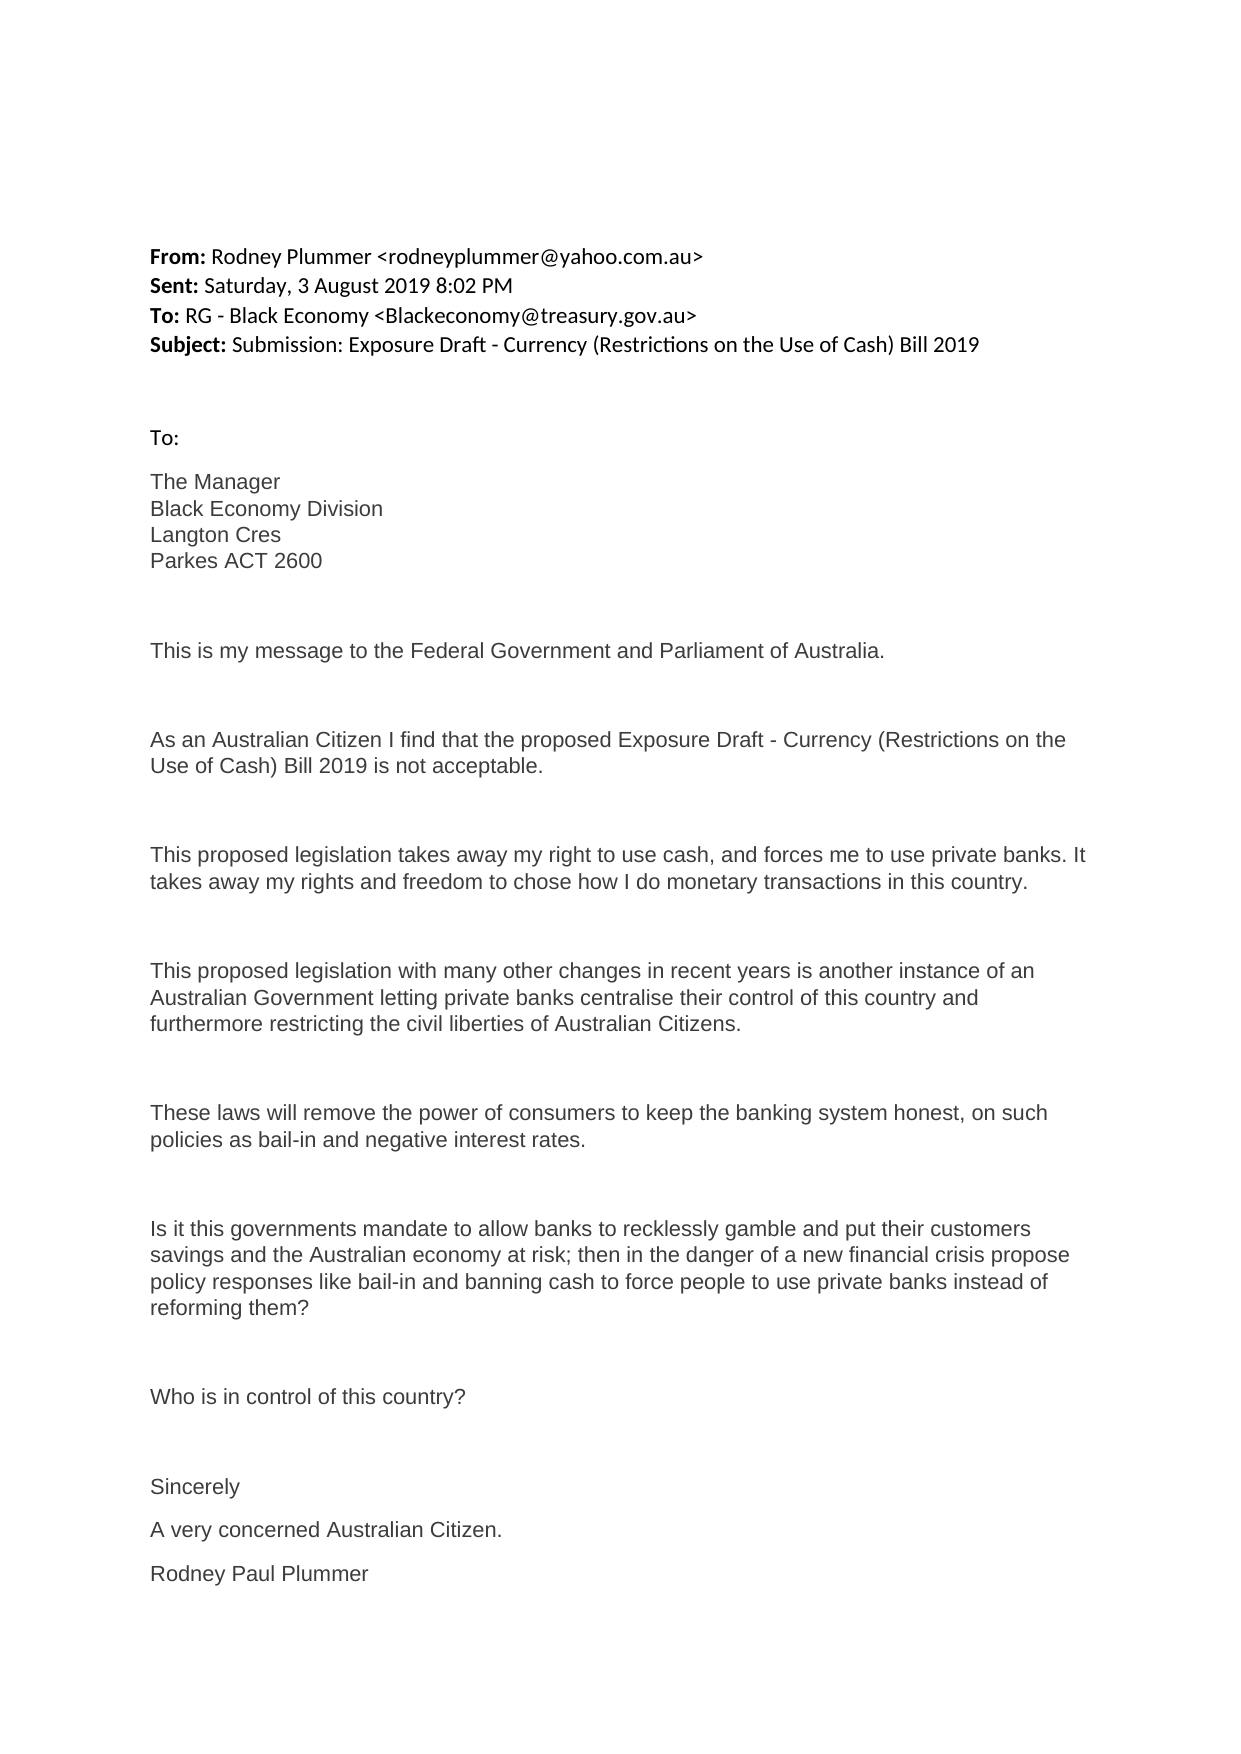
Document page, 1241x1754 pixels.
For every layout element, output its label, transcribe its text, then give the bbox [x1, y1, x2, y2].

text Who is in control of this country? [150, 1384, 1090, 1409]
text These laws will remove the power of consumers to keep the banking system honest, on such policies as bail-in and negative interest rates. [150, 1100, 1090, 1152]
text From: Rodney Plummer <rodneyplummer@yahoo.com.au> Sent: Saturday, 3 August 2019 8:02 PM To: RG - Black Economy <Blackeconomy@treasury.gov.au> Subject: Submission: Exposure Draft - Currency (Restrictions on the Use of Cash) Bill 2019 [150, 242, 1090, 358]
text To: [150, 423, 1090, 451]
text Is it this governments mandate to allow banks to recklessly gamble and put their customers savings and the Australian economy at risk; then in the danger of a new financial crisis propose policy responses like bail-in and banning cash to force people to use private banks instead of reforming them? [150, 1216, 1090, 1320]
text Rodney Paul Plummer [150, 1560, 1090, 1586]
text This proposed legislation takes away my right to use cash, and forces me to use private banks. It takes away my rights and freedom to chose how I do monetary transactions in this country. [150, 842, 1090, 894]
text As an Australian Citizen I find that the proposed Exposure Draft - Currency (Restrictions on the Use of Cash) Bill 2019 is not acceptable. [150, 727, 1090, 778]
text A very concerned Australian Citizen. [150, 1517, 1090, 1542]
text This is my message to the Federal Government and Parliament of Australia. [150, 638, 1090, 663]
text Sincerely [150, 1474, 1090, 1499]
text The Manager Black Economy Division Langton Cres Parkes ACT 2600 [150, 469, 1090, 574]
text This proposed legislation with many other changes in recent years is another instance of an Australian Government letting private banks centralise their control of this country and furthermore restricting the civil liberties of Australian Citizens. [150, 958, 1090, 1036]
